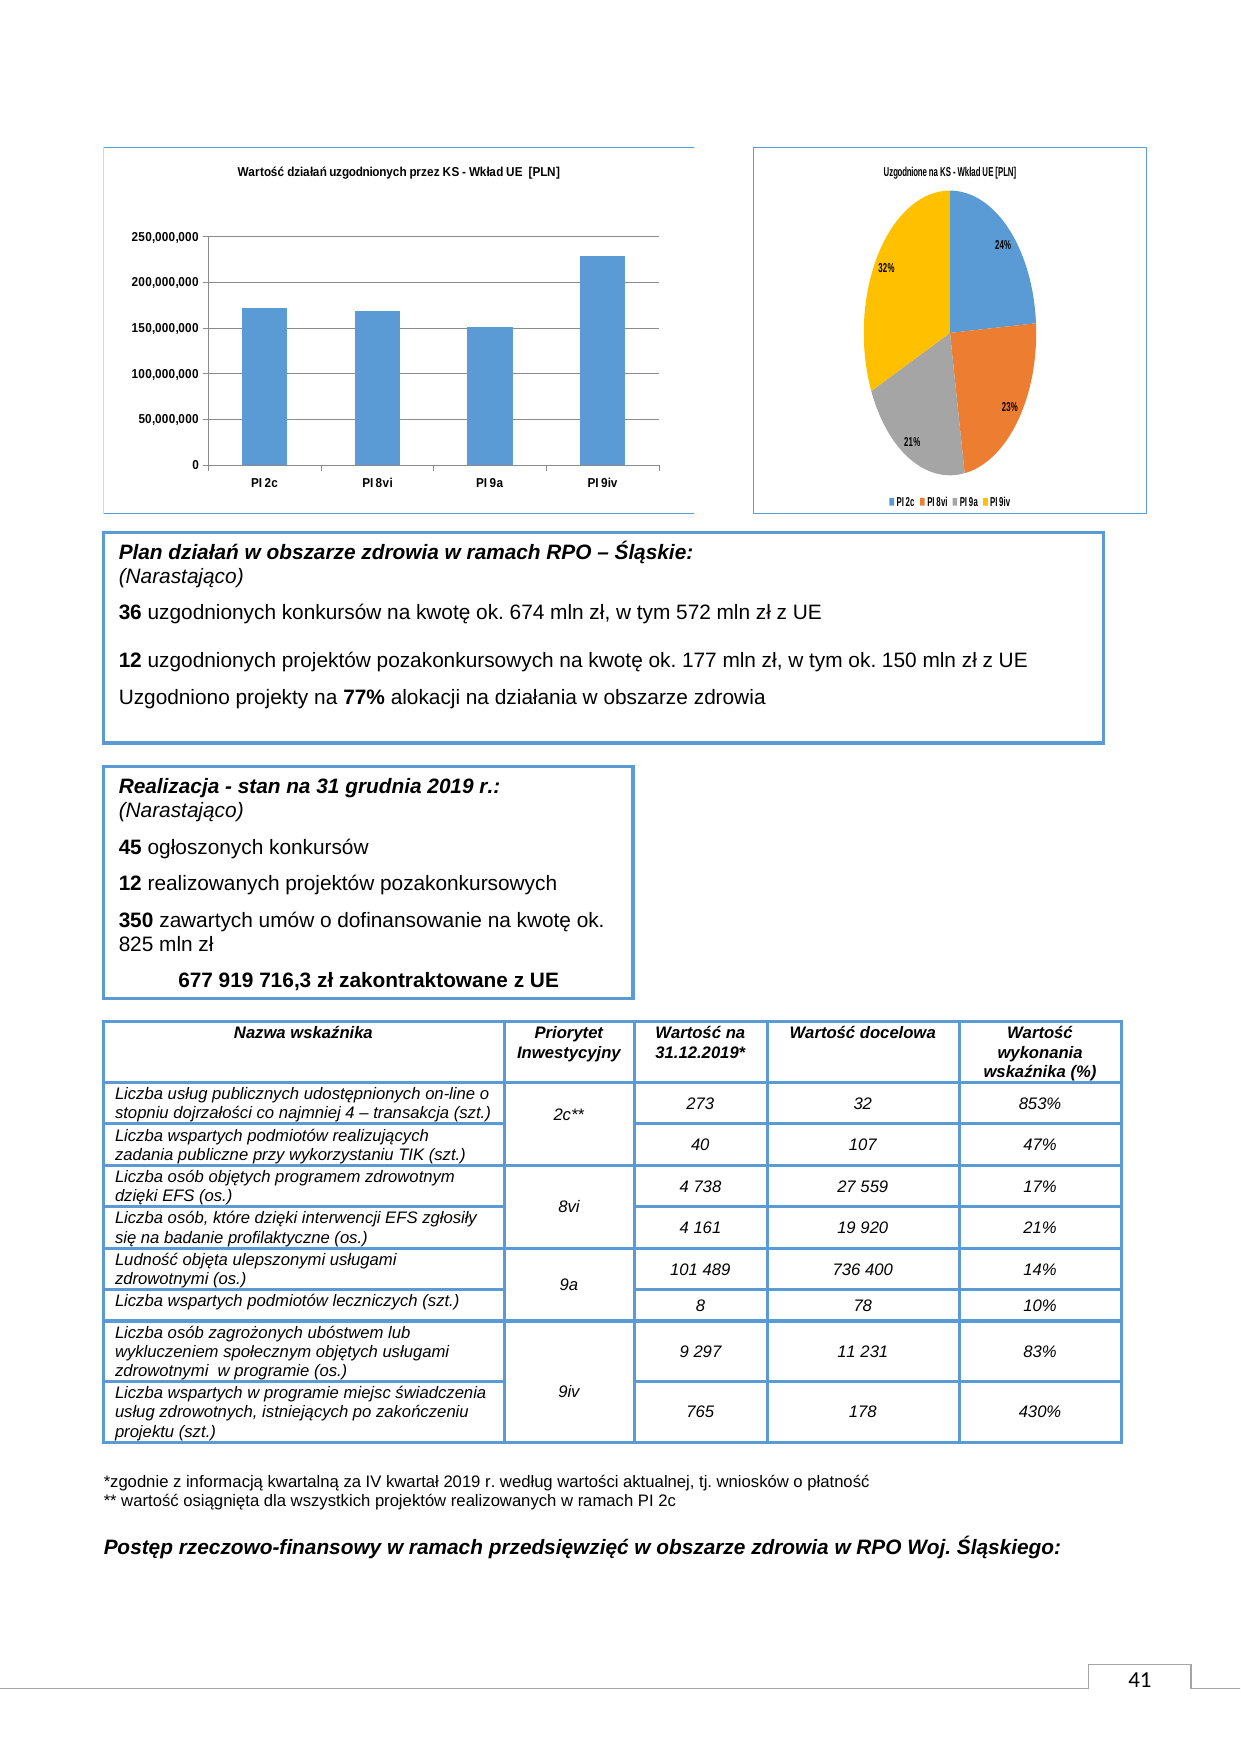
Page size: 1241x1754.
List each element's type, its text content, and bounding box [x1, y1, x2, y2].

table_cell Liczba usług publicznych udostępnionych on-line o stopniu dojrzałości co najmniej 4 – transakcja (szt.) [105, 1084, 503, 1122]
table_cell 47% [961, 1125, 1120, 1164]
table_cell 4 738 [636, 1167, 766, 1205]
table_cell Liczba wspartych w programie miejsc świadczenia usług zdrowotnych, istniejących po zakończeniu projektu (szt.) [105, 1383, 503, 1441]
table_cell 78 [769, 1291, 958, 1319]
text Postęp rzeczowo-finansowy w ramach przedsięwzięć w obszarze zdrowia w RPO Woj. Śląskiego: [103, 1535, 1181, 1559]
table_cell 14% [961, 1250, 1120, 1288]
table_cell 101 489 [636, 1250, 766, 1288]
table_header Nazwa wskaźnika [105, 1023, 503, 1081]
table_cell 430% [961, 1383, 1120, 1441]
table_cell Liczba wspartych podmiotów realizujących zadania publiczne przy wykorzystaniu TIK (szt.) [105, 1125, 503, 1164]
table_cell 853% [961, 1084, 1120, 1122]
table_cell 4 161 [636, 1208, 766, 1247]
text ** wartość osiągnięta dla wszystkich projektów realizowanych w ramach PI 2c [103, 1491, 1181, 1510]
table_cell 9a [506, 1250, 633, 1319]
table_cell 9 297 [636, 1323, 766, 1380]
table_cell Liczba wspartych podmiotów leczniczych (szt.) [105, 1291, 503, 1319]
table_header Wartość wykonania wskaźnika (%) [961, 1023, 1120, 1081]
table_cell 736 400 [769, 1250, 958, 1288]
table_cell 765 [636, 1383, 766, 1441]
table_cell 8 [636, 1291, 766, 1319]
table_header Wartość docelowa [769, 1023, 958, 1081]
table_cell 178 [769, 1383, 958, 1441]
table_cell 11 231 [769, 1323, 958, 1380]
table_cell 9iv [506, 1323, 633, 1441]
table_cell 21% [961, 1208, 1120, 1247]
table_cell 2c** [506, 1084, 633, 1164]
table_cell Liczba osób, które dzięki interwencji EFS zgłosiły się na badanie profilaktyczne (os.) [105, 1208, 503, 1247]
text *zgodnie z informacją kwartalną za IV kwartał 2019 r. według wartości aktualnej, tj. wniosków o płatność [103, 1472, 1181, 1491]
table_cell 8vi [506, 1167, 633, 1247]
table_cell Liczba osób objętych programem zdrowotnym dzięki EFS (os.) [105, 1167, 503, 1205]
table_cell 83% [961, 1323, 1120, 1380]
table_cell Liczba osób zagrożonych ubóstwem lub wykluczeniem społecznym objętych usługami zdrowotnymi w programie (os.) [105, 1323, 503, 1380]
table_cell 40 [636, 1125, 766, 1164]
table_cell 107 [769, 1125, 958, 1164]
table_cell 17% [961, 1167, 1120, 1205]
table_header Wartość na 31.12.2019* [636, 1023, 766, 1081]
table_cell 32 [769, 1084, 958, 1122]
table_cell 273 [636, 1084, 766, 1122]
table_cell 10% [961, 1291, 1120, 1319]
table_cell 27 559 [769, 1167, 958, 1205]
table_cell 19 920 [769, 1208, 958, 1247]
table_header Priorytet Inwestycyjny [506, 1023, 633, 1081]
table_cell Ludność objęta ulepszonymi usługami zdrowotnymi (os.) [105, 1250, 503, 1288]
